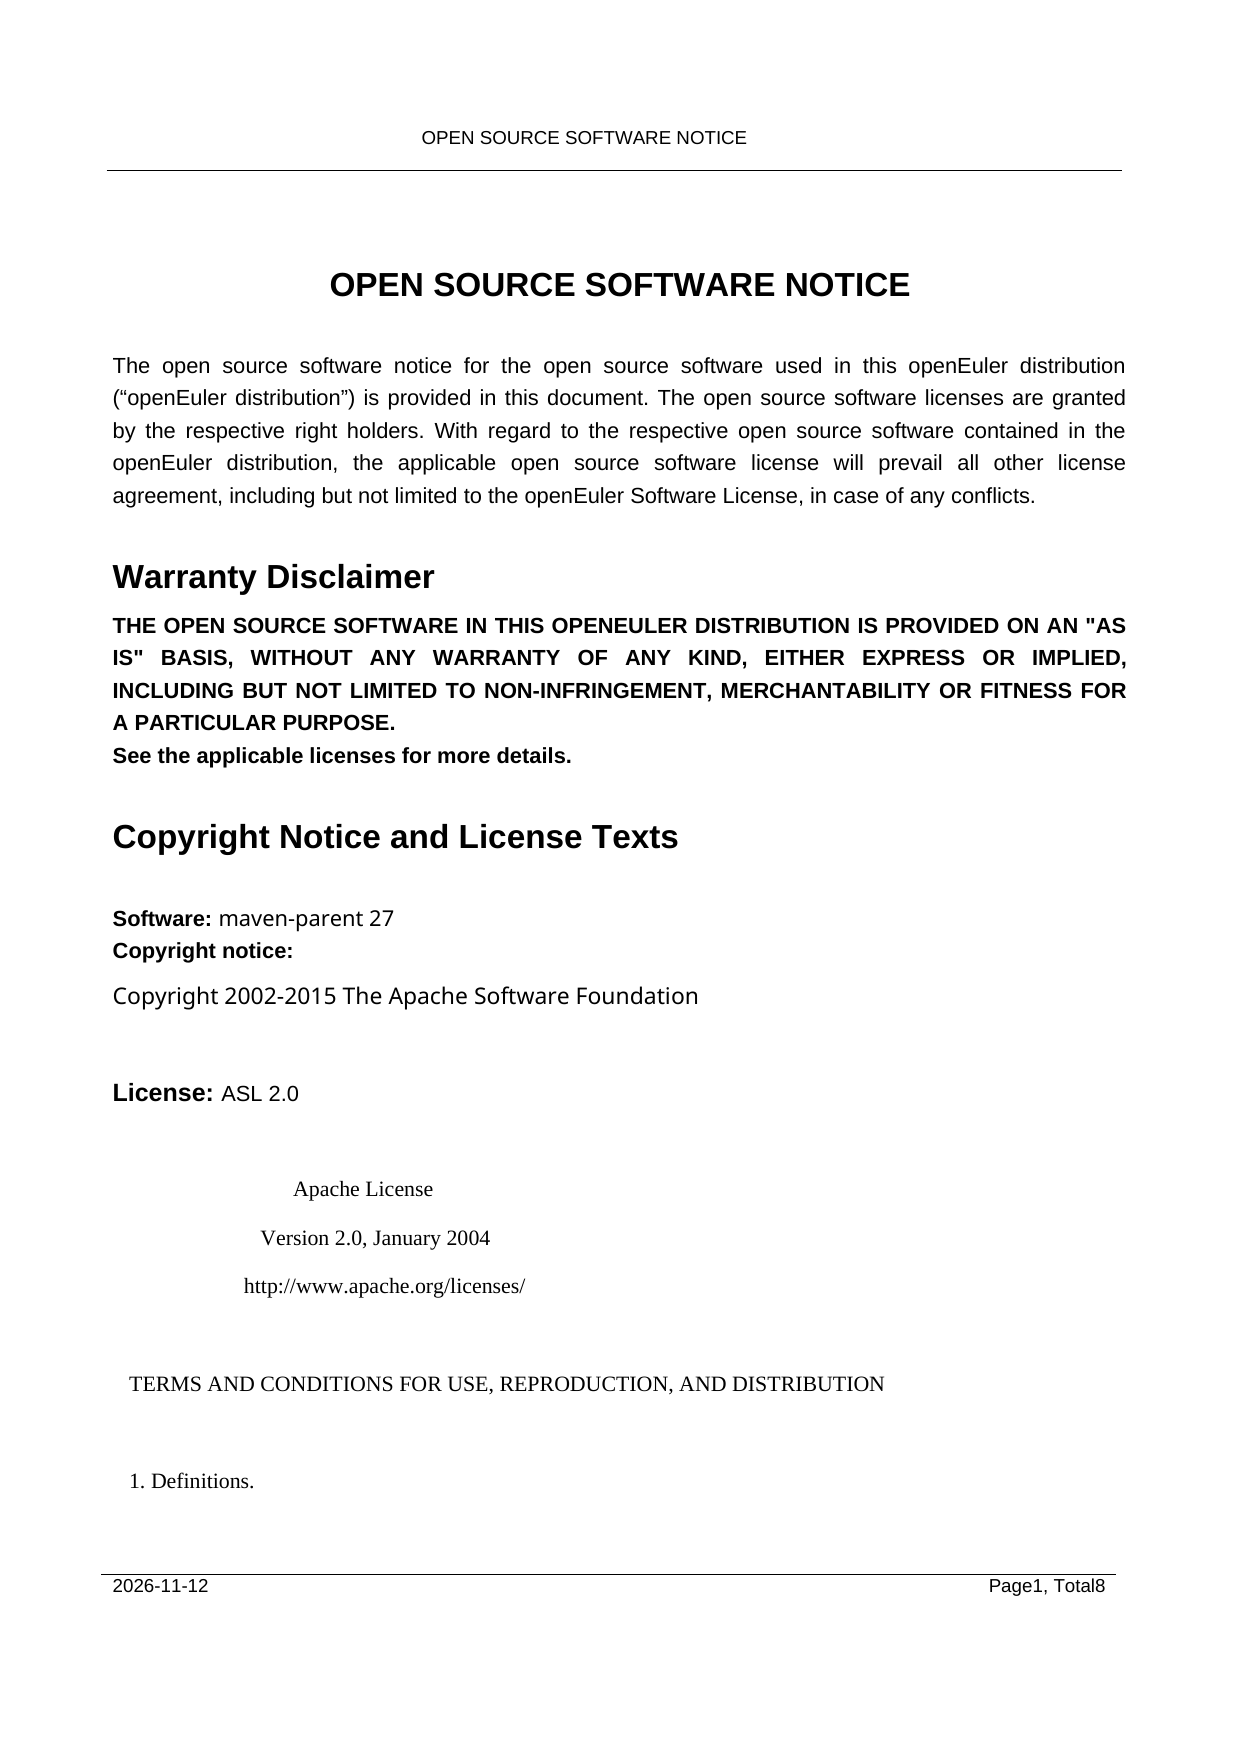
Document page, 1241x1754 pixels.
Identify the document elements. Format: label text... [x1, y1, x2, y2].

text OPEN SOURCE SOFTWARE NOTICE [112, 251, 1128, 316]
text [112, 1123, 1128, 1497]
text The open source software notice for the open source software used in this openEuler distribution (“openEuler distribution”) is provided in this document. The open source software licenses are granted by the respective right holders. With regard to the respective open source software contained in the openEuler distribution, the applicable open source software license will prevail all other license agreement, including but not limited to the openEuler Software License, in case of any conflicts. [112, 349, 1128, 511]
text License: ASL 2.0 [112, 1077, 1128, 1109]
text Copyright Notice and License Texts [112, 804, 1128, 869]
text Warranty Disclaimer [112, 544, 1128, 609]
text Copyright 2002-2015 The Apache Software Foundation [112, 979, 1128, 1060]
text THE OPEN SOURCE SOFTWARE IN THIS OPENEULER DISTRIBUTION IS PROVIDED ON AN "AS IS" BASIS, WITHOUT ANY WARRANTY OF ANY KIND, EITHER EXPRESS OR IMPLIED, INCLUDING BUT NOT LIMITED TO NON-INFRINGEMENT, MERCHANTABILITY OR FITNESS FOR A PARTICULAR PURPOSE. See the applicable licenses for more details. [112, 609, 1128, 771]
text Software: maven-parent 27 [112, 901, 1128, 934]
text Copyright notice: [112, 934, 1128, 966]
